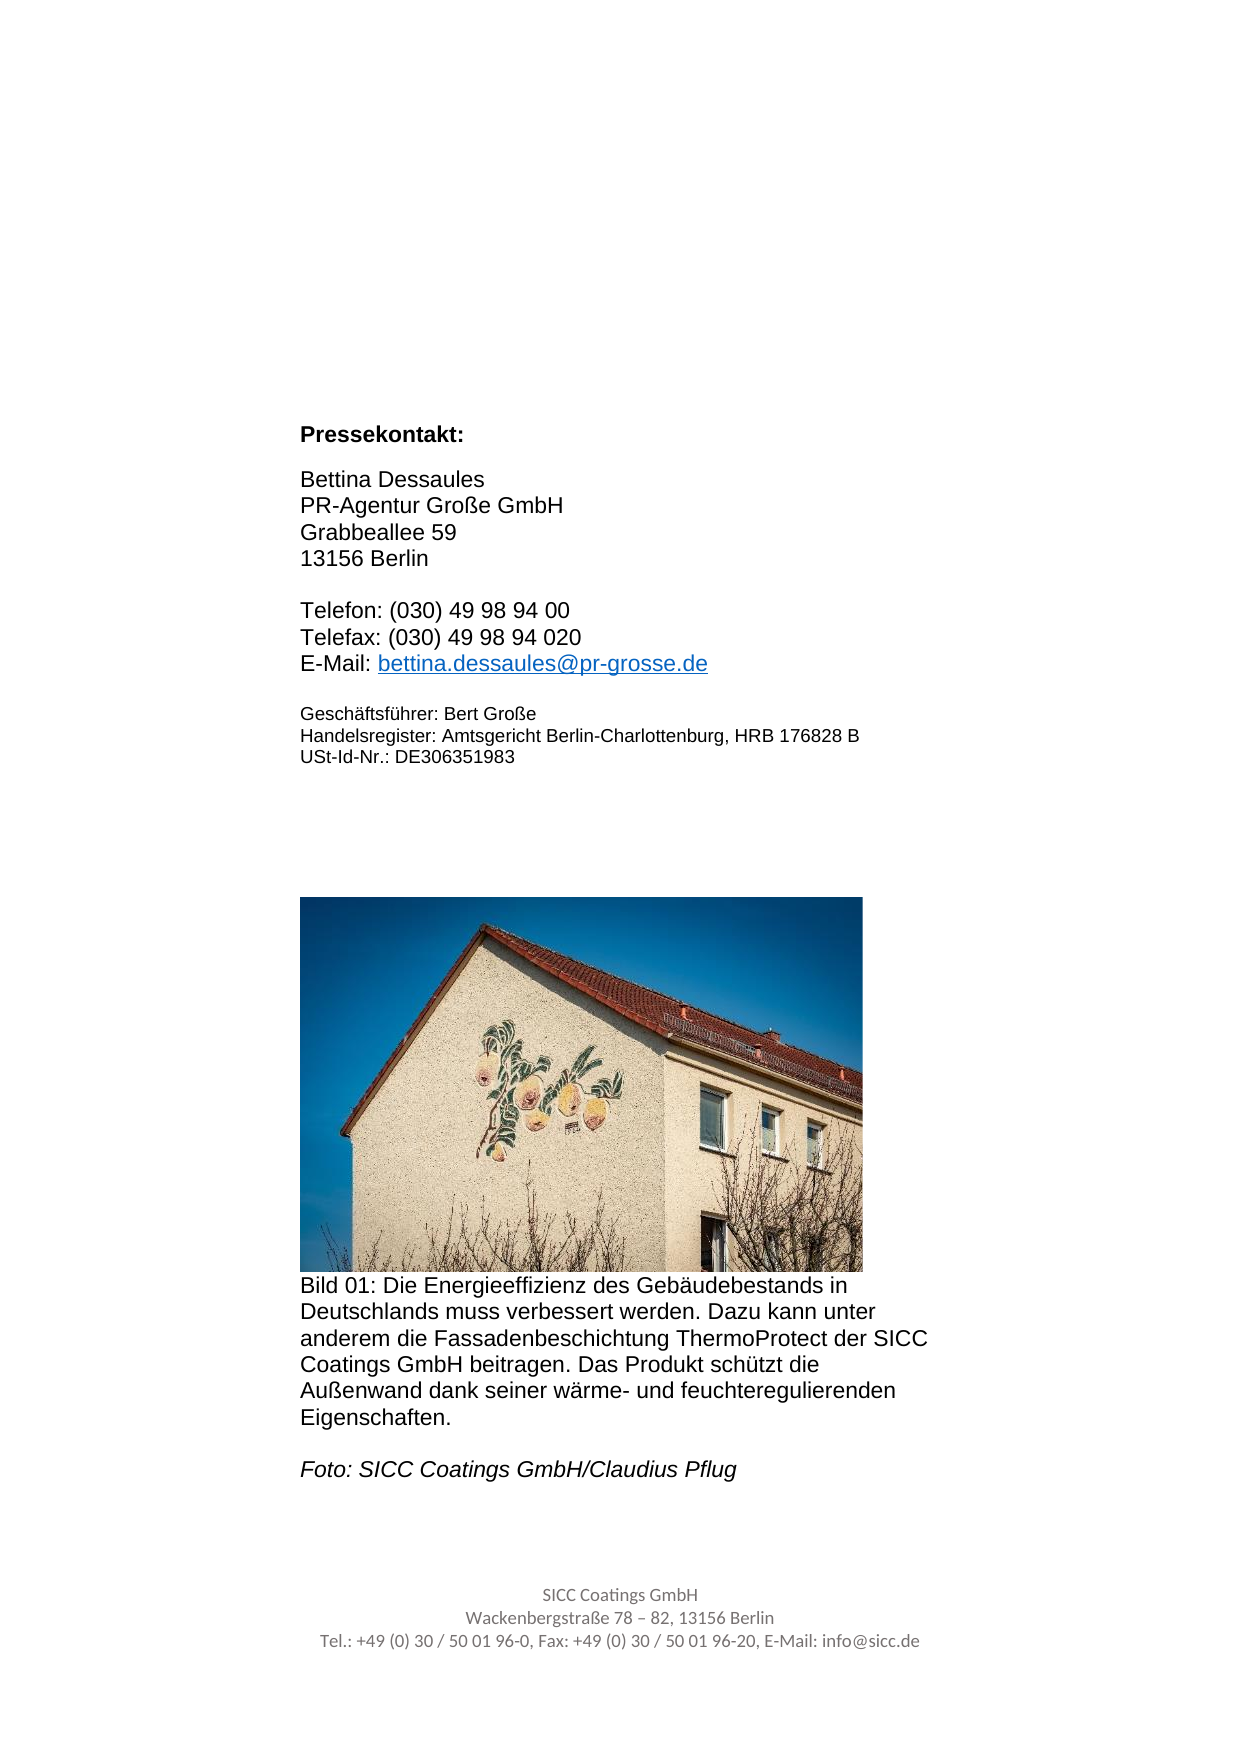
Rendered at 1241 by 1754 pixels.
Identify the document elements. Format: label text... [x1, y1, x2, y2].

text Pressekontakt: [300, 421, 940, 447]
text USt-Id-Nr.: DE306351983 [300, 746, 940, 768]
text Telefon: (030) 49 98 94 00 [300, 597, 940, 624]
text Geschäftsführer: Bert Große [300, 703, 940, 724]
picture [300, 897, 863, 1272]
text Bettina Dessaules [300, 466, 940, 492]
text Foto: SICC Coatings GmbH/Claudius Pflug [300, 1456, 940, 1483]
text Handelsregister: Amtsgericht Berlin-Charlottenburg, HRB 176828 B [300, 724, 940, 746]
text E-Mail: bettina.dessaules@pr-grosse.de [300, 650, 940, 677]
text Telefax: (030) 49 98 94 020 [300, 624, 940, 650]
text Grabbeallee 59 [300, 518, 940, 545]
text PR-Agentur Große GmbH [300, 492, 940, 518]
text Bild 01: Die Energieeffizienz des Gebäudebestands in Deutschlands muss verbessert werden. Dazu kann unter anderem die Fassadenbeschichtung ThermoProtect der SICC Coatings GmbH beitragen. Das Produkt schützt die Außenwand dank seiner wärme- und feuchteregulierenden Eigenschaften. [300, 1272, 940, 1430]
text 13156 Berlin [300, 545, 940, 571]
